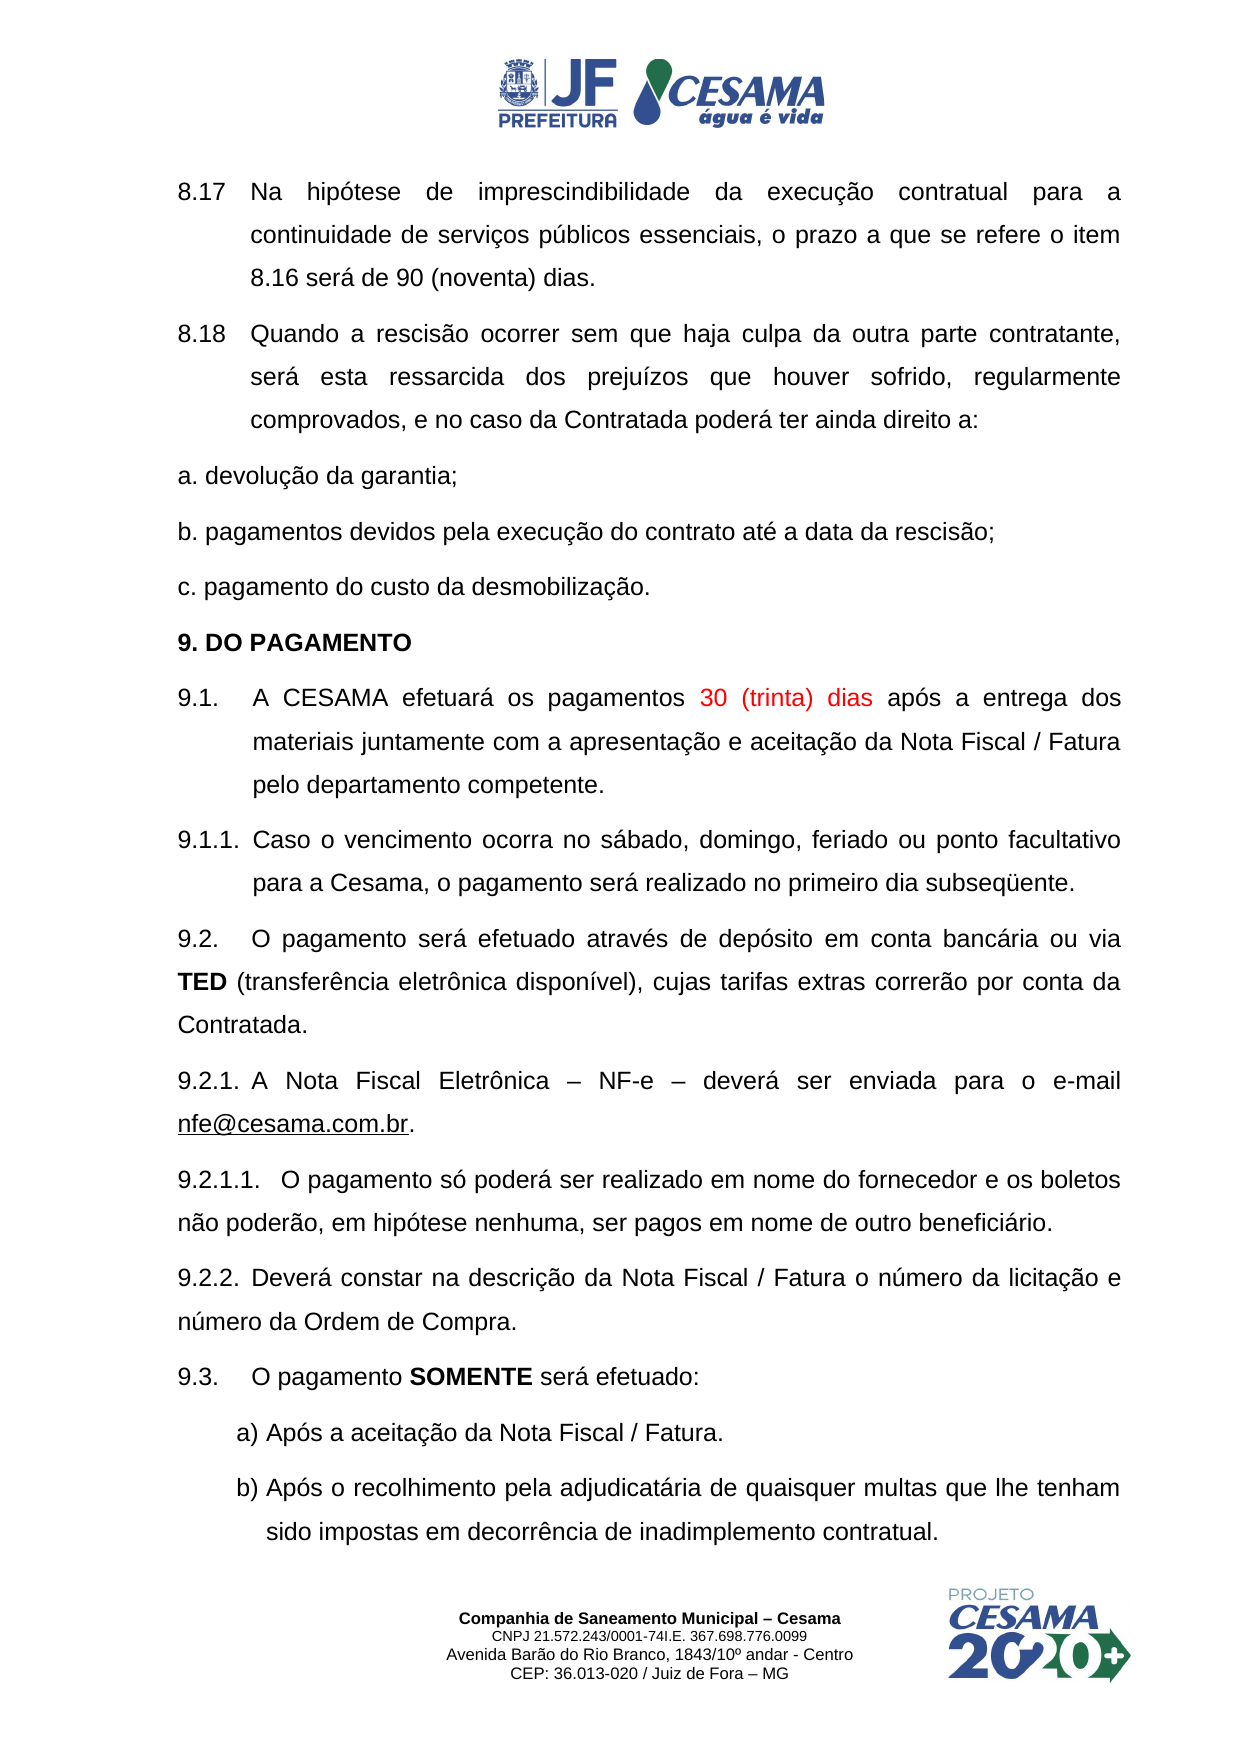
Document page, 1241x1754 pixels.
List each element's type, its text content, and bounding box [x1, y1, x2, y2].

list Na hipótese de imprescindibilidade da execução contratual para a continuidade de serviços públicos essenciais, o prazo a que se refere o item 8.16 será de 90 (noventa) dias. [177, 177, 1122, 292]
list O pagamento SOMENTE será efetuado: [177, 1362, 1122, 1391]
list O pagamento será efetuado através de depósito em conta bancária ou via TED (transferência eletrônica disponível), cujas tarifas extras correrão por conta da Contratada. [177, 924, 1122, 1039]
list O pagamento só poderá ser realizado em nome do fornecedor e os boletos não poderão, em hipótese nenhuma, ser pagos em nome de outro beneficiário. [177, 1165, 1122, 1237]
text c. pagamento do custo da desmobilização. [177, 572, 1122, 601]
list Após o recolhimento pela adjudicatária de quaisquer multas que lhe tenham sido impostas em decorrência de inadimplemento contratual. [236, 1473, 1122, 1545]
list Quando a rescisão ocorrer sem que haja culpa da outra parte contratante, será esta ressarcida dos prejuízos que houver sofrido, regularmente comprovados, e no caso da Contratada poderá ter ainda direito a: [177, 319, 1122, 434]
text a. devolução da garantia; [177, 461, 1122, 490]
list Caso o vencimento ocorra no sábado, domingo, feriado ou ponto facultativo para a Cesama, o pagamento será realizado no primeiro dia subseqüente. [177, 825, 1122, 897]
picture [948, 1588, 1131, 1683]
list A Nota Fiscal Eletrônica – NF-e – deverá ser enviada para o e-mail nfe@cesama.com.br. [177, 1066, 1122, 1138]
text b. pagamentos devidos pela execução do contrato até a data da rescisão; [177, 517, 1122, 545]
text 9. DO PAGAMENTO [177, 628, 1122, 657]
list A CESAMA efetuará os pagamentos 30 (trinta) dias após a entrega dos materiais juntamente com a apresentação e aceitação da Nota Fiscal / Fatura pelo departamento competente. [177, 683, 1122, 798]
list Após a aceitação da Nota Fiscal / Fatura. [236, 1418, 1122, 1447]
list Deverá constar na descrição da Nota Fiscal / Fatura o número da licitação e número da Ordem de Compra. [177, 1263, 1122, 1335]
picture [497, 59, 825, 128]
